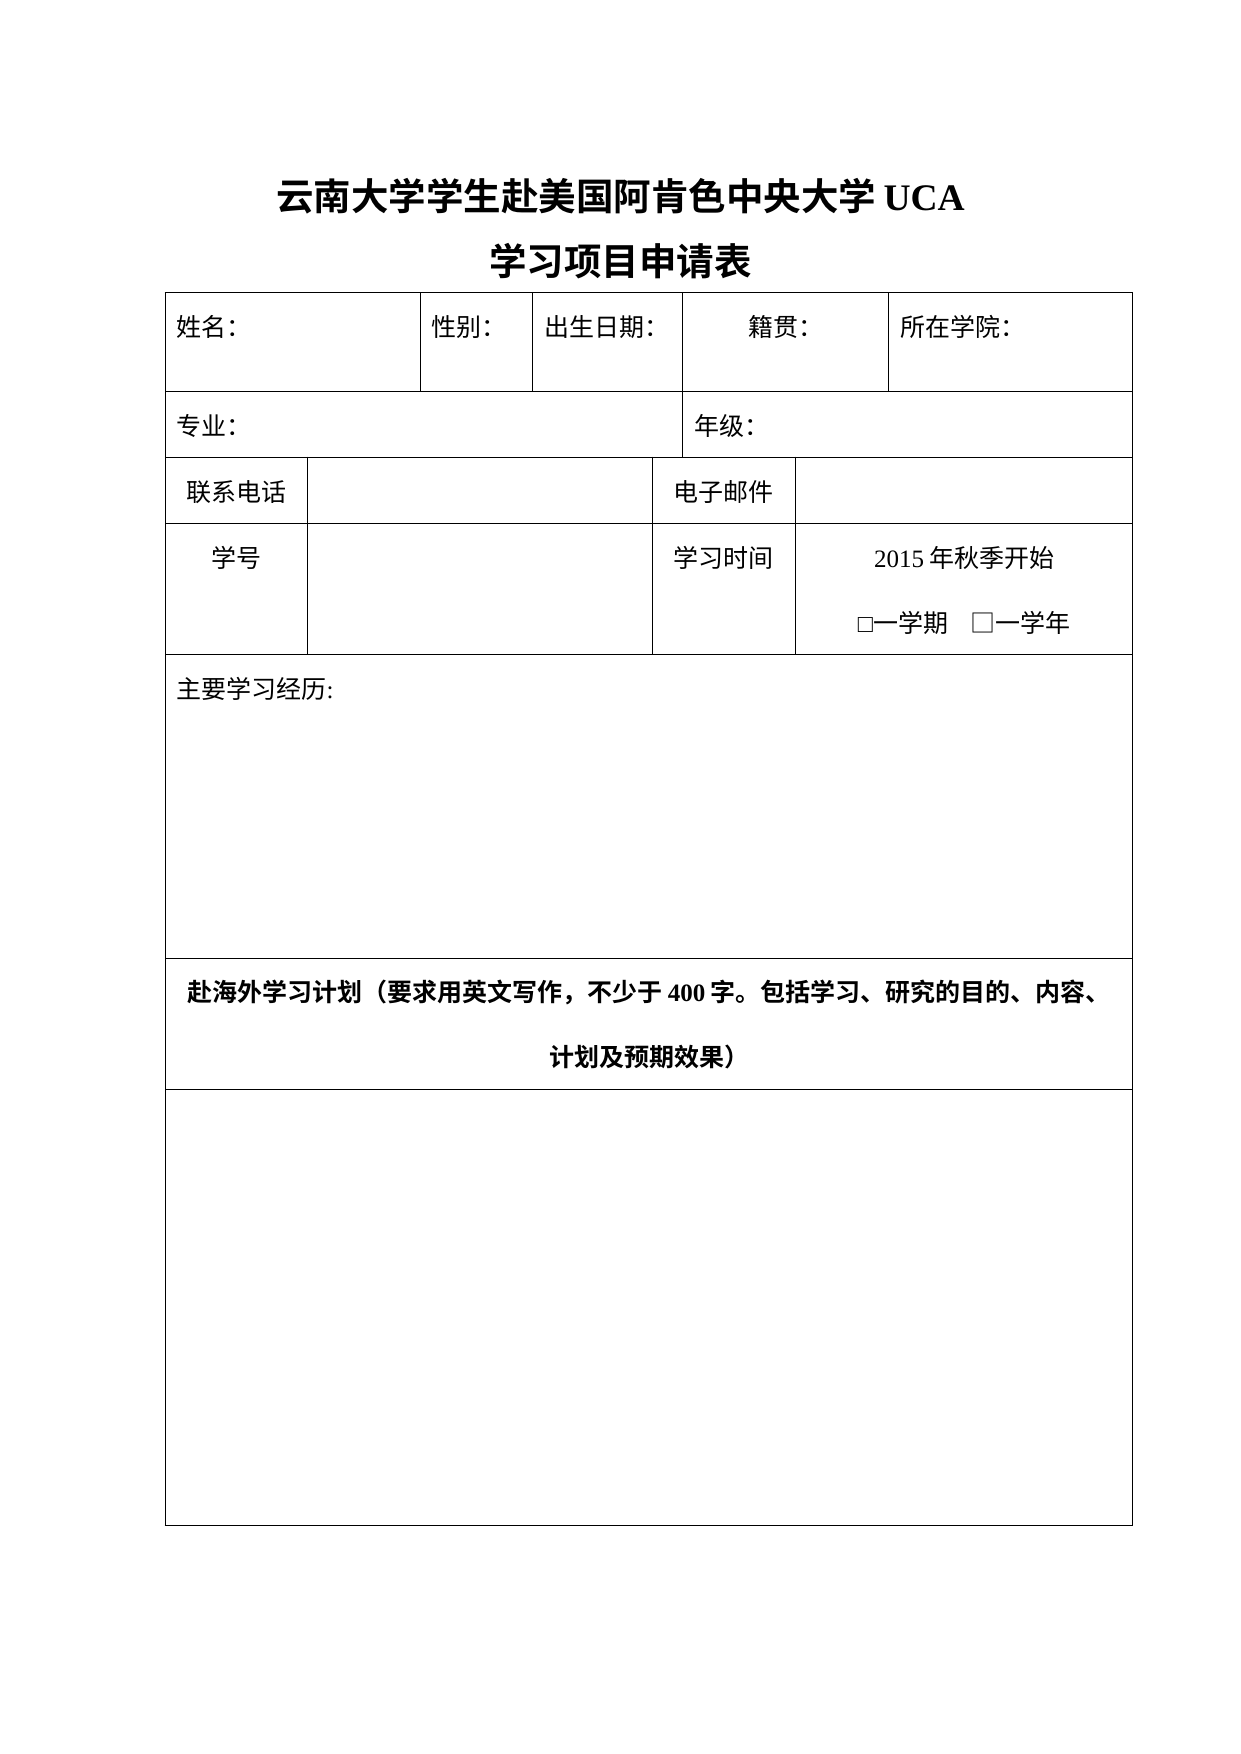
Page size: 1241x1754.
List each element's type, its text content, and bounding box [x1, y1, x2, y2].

table_cell 2015年秋季开始 □一学期 □一学年 [796, 524, 1132, 654]
table_header 籍贯： [683, 293, 888, 391]
table_cell 学号 [166, 524, 307, 654]
table_cell 年级： [683, 392, 1132, 457]
table_header 所在学院： [889, 293, 1132, 391]
text 学习项目申请表 [187, 227, 1053, 292]
table_cell 专业： [166, 392, 682, 457]
table_cell 联系电话 [166, 458, 307, 523]
text 云南大学学生赴美国阿肯色中央大学UCA [187, 162, 1053, 227]
table_cell [308, 524, 652, 654]
table_cell [166, 1090, 1132, 1525]
table_cell 主要学习经历: [166, 655, 1132, 957]
table_cell 电子邮件 [653, 458, 795, 523]
table_header 姓名： [166, 293, 420, 391]
table_cell 赴海外学习计划（要求用英文写作，不少于400字。包括学习、研究的目的、内容、计划及预期效果） [166, 959, 1132, 1088]
table_cell [308, 458, 652, 523]
table_cell [796, 458, 1132, 523]
table_cell 学习时间 [653, 524, 795, 654]
table_header 出生日期： [533, 293, 682, 391]
table_header 性别： [421, 293, 532, 391]
